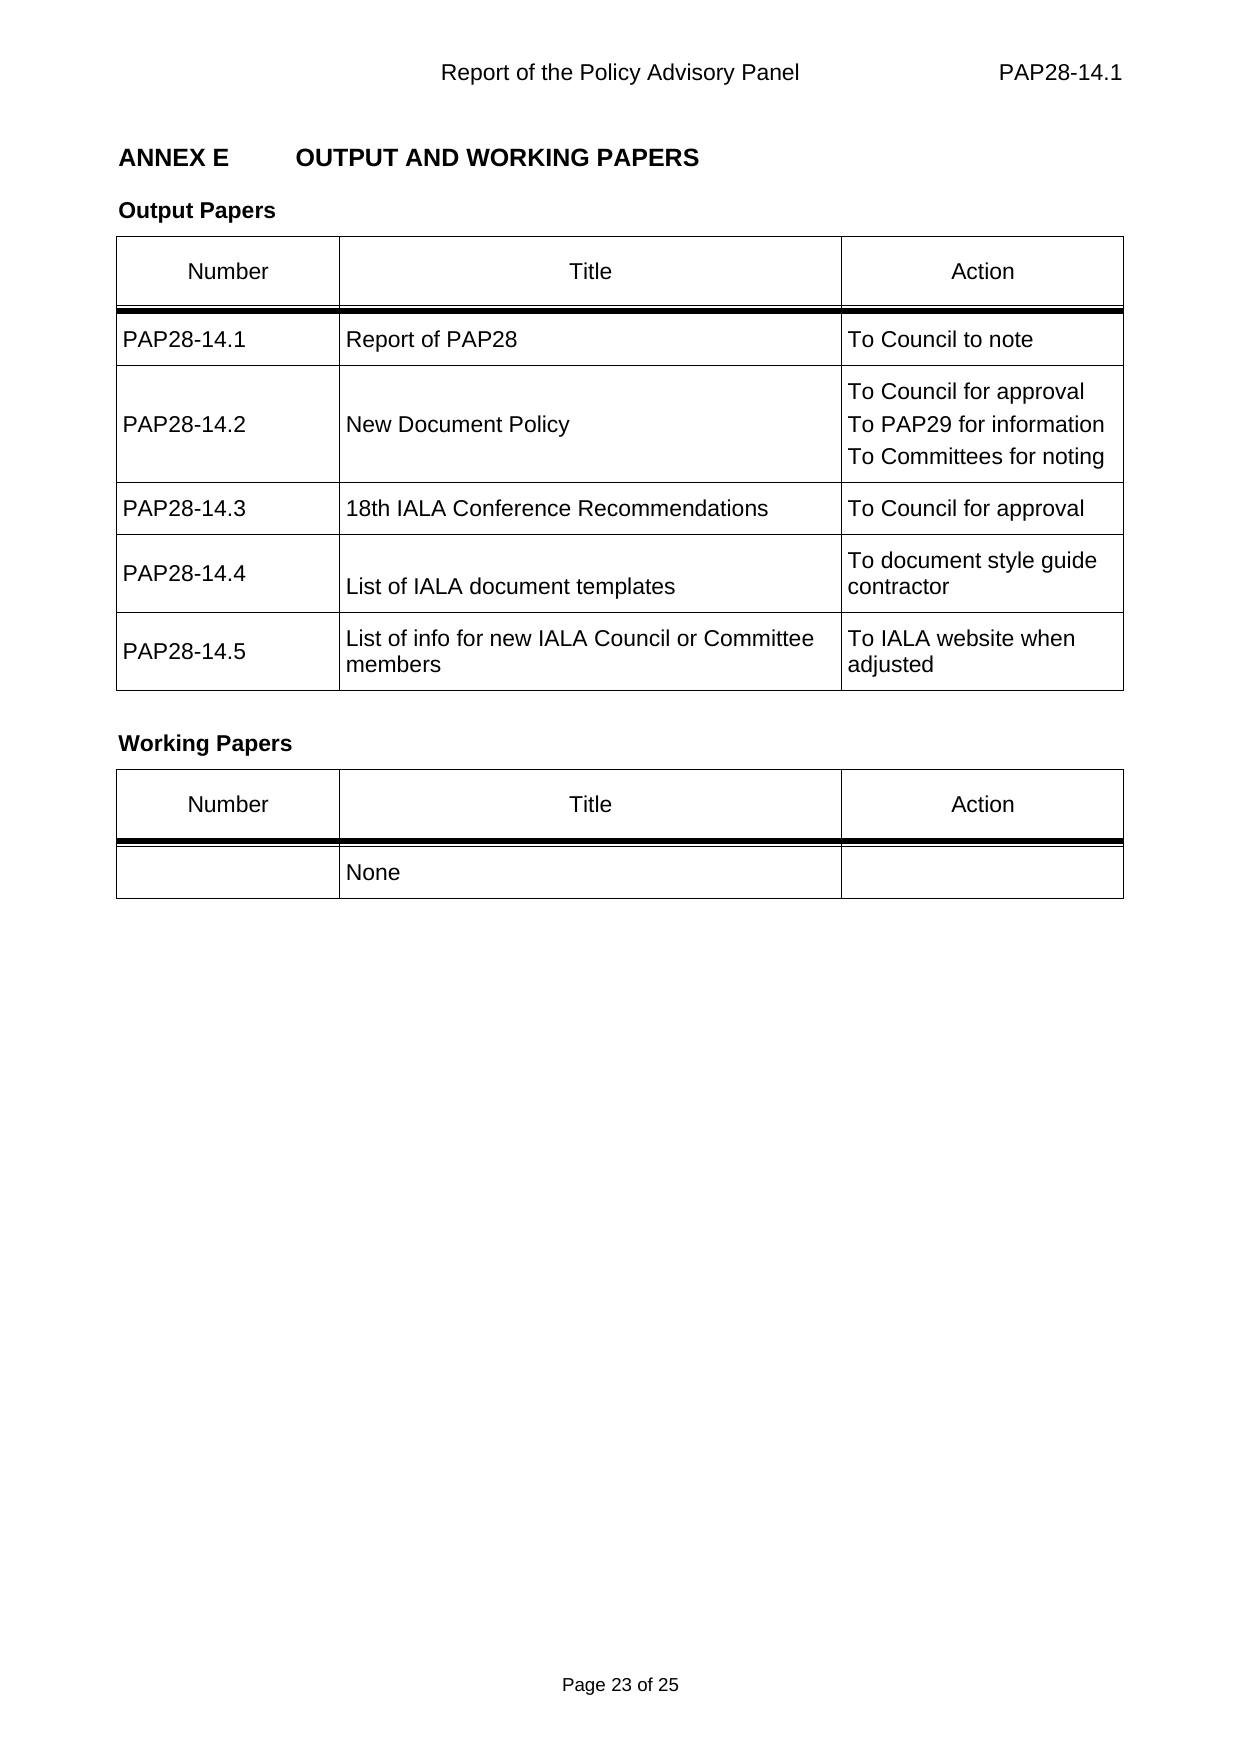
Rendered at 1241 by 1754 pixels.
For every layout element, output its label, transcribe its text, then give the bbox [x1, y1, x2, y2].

table_cell PAP28-14.3 [117, 483, 339, 534]
table_cell Report of PAP28 [340, 314, 841, 365]
table_header Action [842, 237, 1123, 305]
table_cell [117, 847, 339, 898]
text Output Papers [118, 197, 1122, 223]
table_cell None [340, 847, 841, 898]
text Working Papers [118, 730, 1122, 756]
table_cell List of IALA document templates [340, 535, 841, 612]
table_cell To document style guide contractor [842, 535, 1123, 612]
table_cell PAP28-14.2 [117, 366, 339, 482]
table_cell New Document Policy [340, 366, 841, 482]
table_cell To Council for approval [842, 483, 1123, 534]
table_cell To Council to note [842, 314, 1123, 365]
table_cell PAP28-14.1 [117, 314, 339, 365]
table_cell To IALA website when adjusted [842, 613, 1123, 690]
table_cell List of info for new IALA Council or Committee members [340, 613, 841, 690]
table_cell To Council for approval To PAP29 for information To Committees for noting [842, 366, 1123, 482]
text Output and Working papers [118, 143, 1122, 172]
table_cell PAP28-14.4 [117, 535, 339, 612]
table_cell 18th IALA Conference Recommendations [340, 483, 841, 534]
table_header Title [340, 237, 841, 305]
table_header Title [340, 770, 841, 838]
table_header Action [842, 770, 1123, 838]
table_header Number [117, 237, 339, 305]
table_cell PAP28-14.5 [117, 613, 339, 690]
table_header Number [117, 770, 339, 838]
table_cell [842, 847, 1123, 898]
